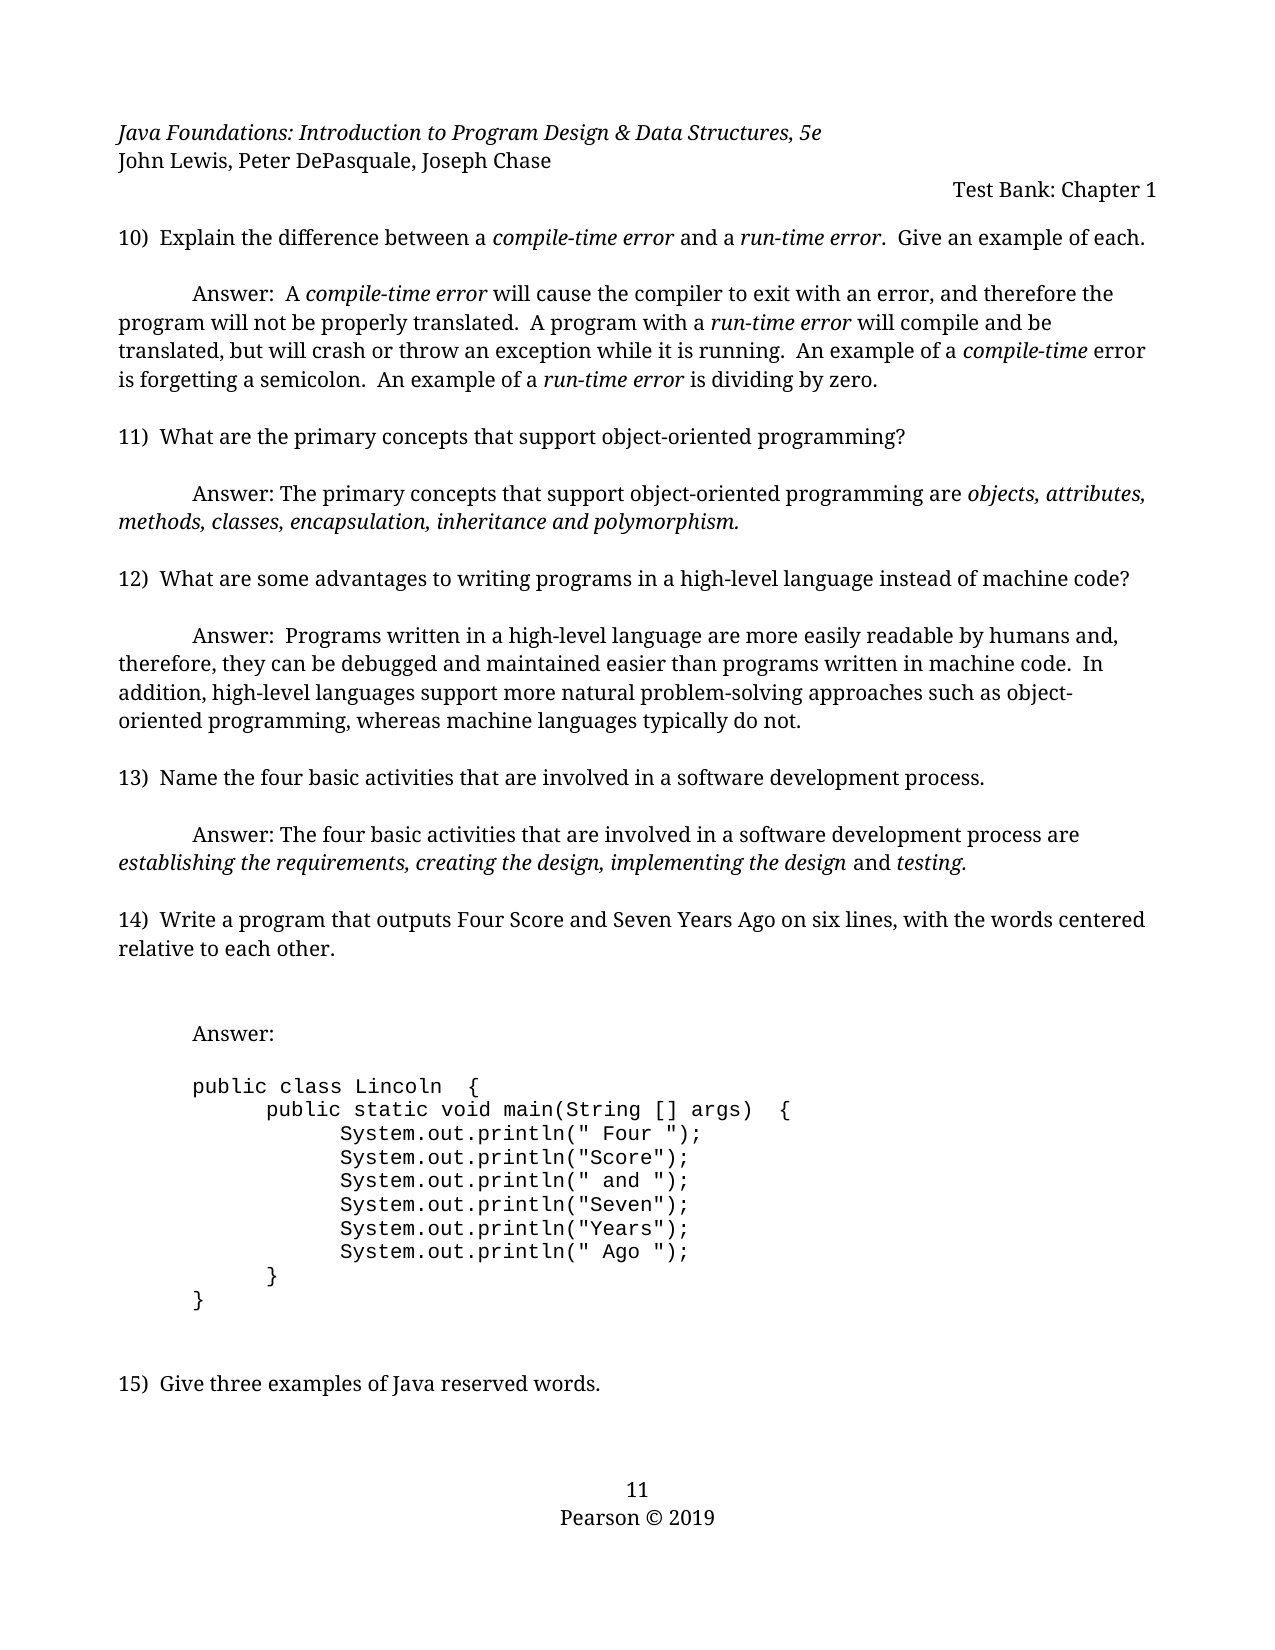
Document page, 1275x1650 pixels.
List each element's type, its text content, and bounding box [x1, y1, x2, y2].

text System.out.println(" Ago "); [118, 1241, 1157, 1265]
text System.out.println("Score"); [118, 1147, 1157, 1170]
text 13) Name the four basic activities that are involved in a software development process. [118, 763, 1157, 791]
text System.out.println(" Four "); [118, 1123, 1157, 1147]
text 12) What are some advantages to writing programs in a high-level language instead of machine code? [118, 564, 1157, 592]
text System.out.println(" and "); [118, 1170, 1157, 1194]
text Answer: The four basic activities that are involved in a software development process are establishing the requirements, creating the design, implementing the design and testing. [118, 820, 1157, 877]
text 15) Give three examples of Java reserved words. [118, 1369, 1157, 1398]
text } [118, 1289, 1157, 1312]
text } [118, 1265, 1157, 1289]
text Answer: The primary concepts that support object-oriented programming are objects, attributes, methods, classes, encapsulation, inheritance and polymorphism. [118, 479, 1157, 536]
text public static void main(String [] args) { [118, 1099, 1157, 1123]
text System.out.println("Seven"); [118, 1194, 1157, 1218]
text 11) What are the primary concepts that support object-oriented programming? [118, 422, 1157, 450]
text Answer: [118, 1019, 1157, 1047]
text 10) Explain the difference between a compile-time error and a run-time error. Give an example of each. [118, 223, 1157, 251]
text 14) Write a program that outputs Four Score and Seven Years Ago on six lines, with the words centered relative to each other. [118, 905, 1157, 962]
text System.out.println("Years"); [118, 1218, 1157, 1241]
text Answer: Programs written in a high-level language are more easily readable by humans and, therefore, they can be debugged and maintained easier than programs written in machine code. In addition, high-level languages support more natural problem-solving approaches such as object-oriented programming, whereas machine languages typically do not. [118, 621, 1157, 734]
text public class Lincoln { [118, 1076, 1157, 1099]
text Answer: A compile-time error will cause the compiler to exit with an error, and therefore the program will not be properly translated. A program with a run-time error will compile and be translated, but will crash or throw an exception while it is running. An example of a compile-time error is forgetting a semicolon. An example of a run-time error is dividing by zero. [118, 279, 1157, 393]
